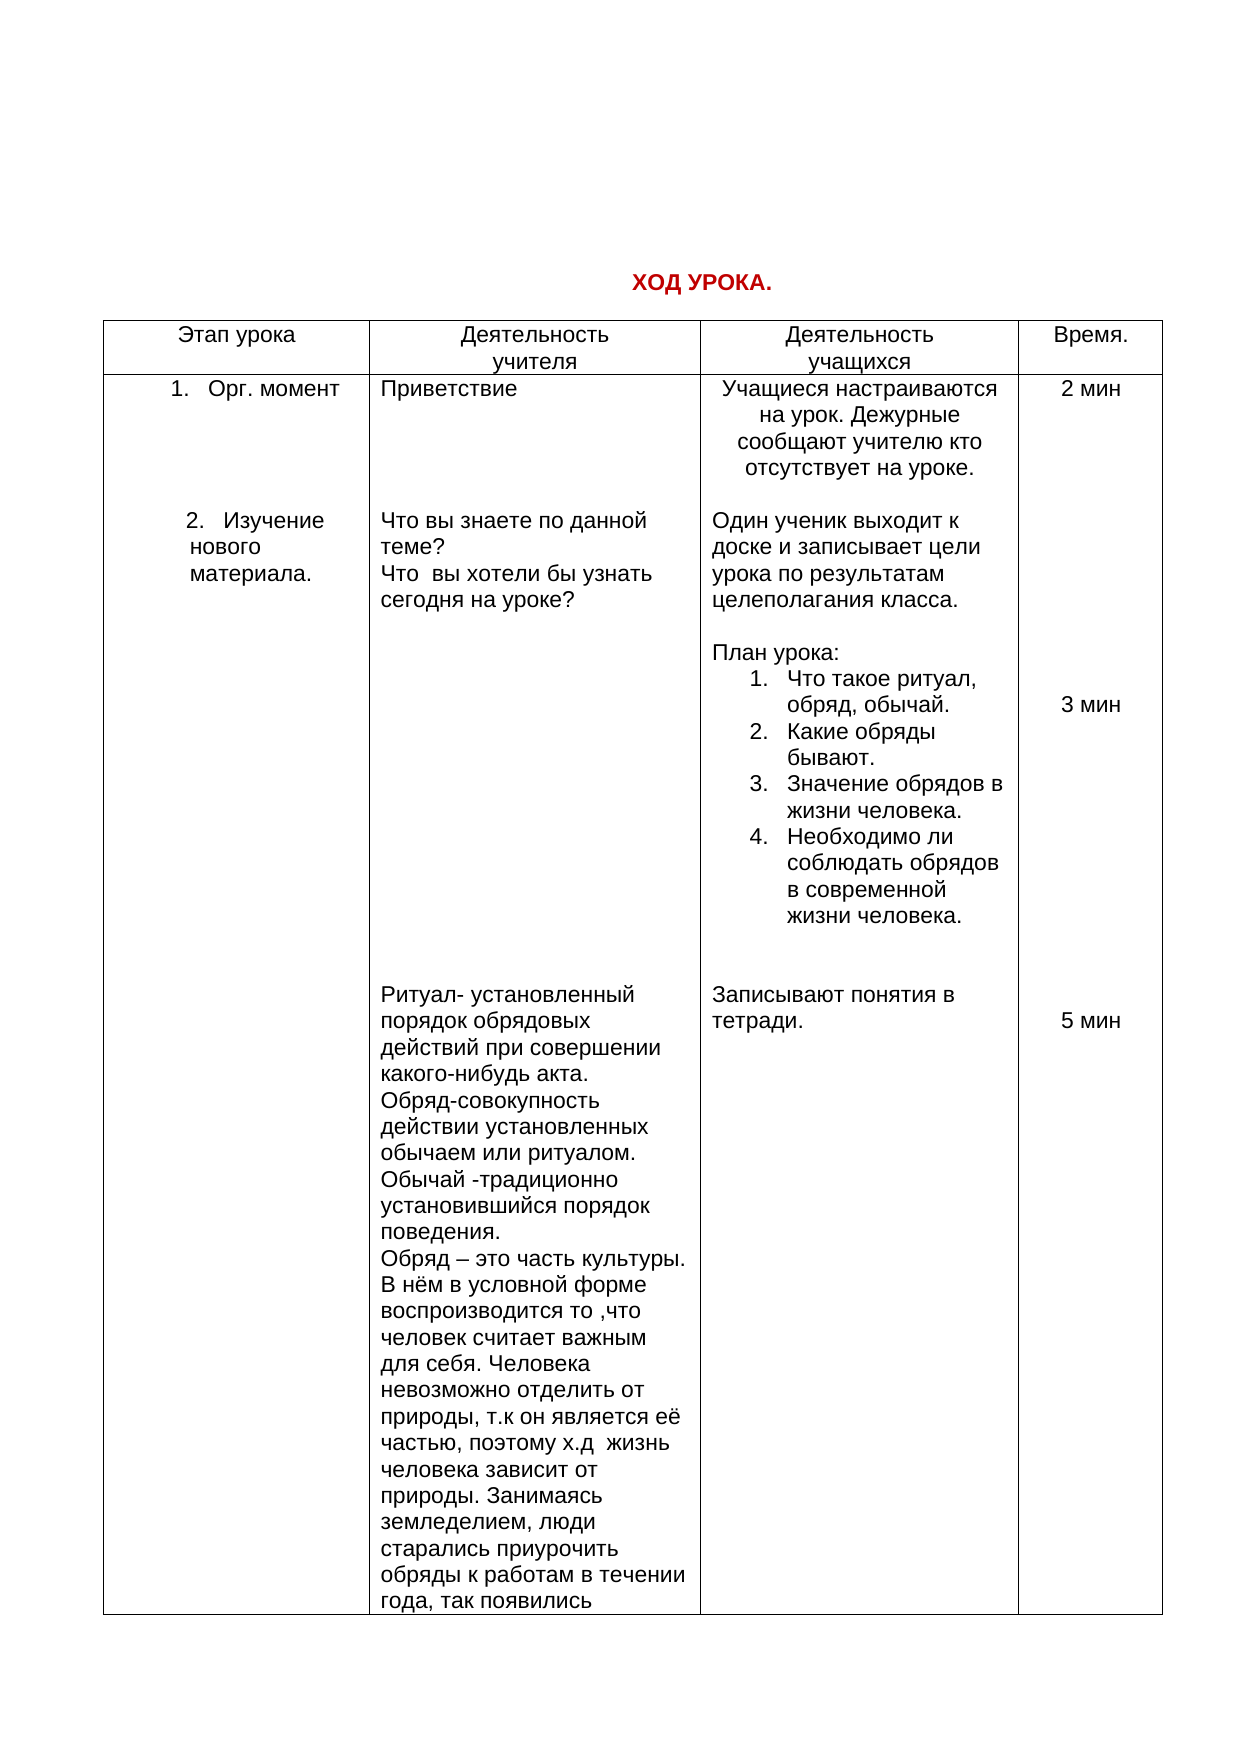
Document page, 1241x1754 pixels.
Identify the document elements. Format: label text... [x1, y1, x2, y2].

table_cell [1019, 375, 1162, 1614]
table_header Деятельность учителя [370, 321, 700, 374]
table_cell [104, 375, 369, 1614]
table_header Деятельность учащихся [701, 321, 1018, 374]
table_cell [701, 375, 1018, 1614]
table_header Этап урока [104, 321, 369, 374]
list ХОД УРОКА. [252, 269, 1152, 296]
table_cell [370, 375, 700, 1614]
table_header Время. [1019, 321, 1162, 374]
